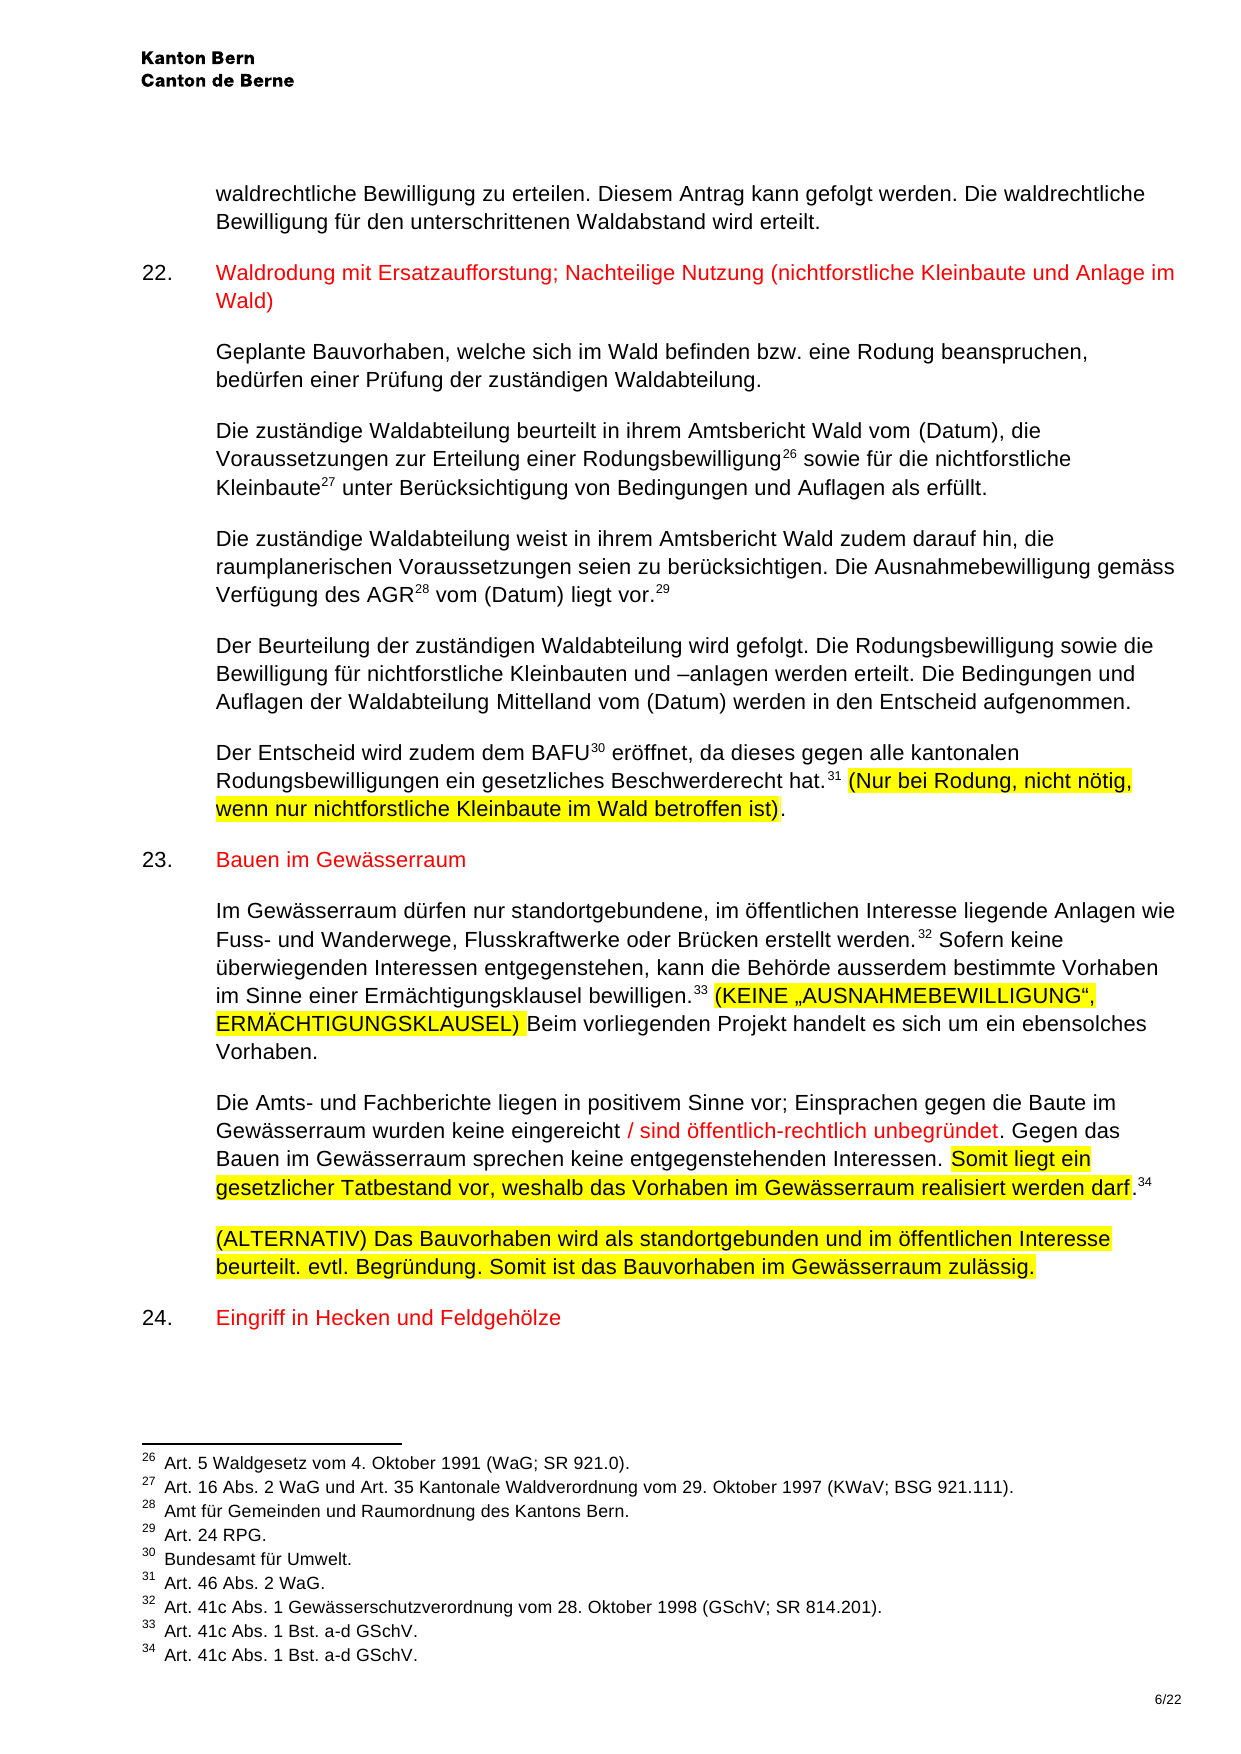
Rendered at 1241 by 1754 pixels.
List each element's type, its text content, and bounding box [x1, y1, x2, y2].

text Die zuständige Waldabteilung beurteilt in ihrem Amtsbericht Wald vom , die Voraussetzungen zur Erteilung einer Rodungsbewilligung sowie für die nichtforstliche Kleinbaute unter Berücksichtigung von Bedingungen und Auflagen als erfüllt. [216, 415, 1181, 500]
text Die Amts- und Fachberichte liegen in positivem Sinne vor; Einsprachen gegen die Baute im Gewässerraum wurden keine eingereicht / sind öffentlich-rechtlich unbegründet. Gegen das Bauen im Gewässerraum sprechen keine entgegenstehenden Interessen. Somit liegt ein gesetzlicher Tatbestand vor, weshalb das Vorhaben im Gewässerraum realisiert werden darf. [216, 1087, 1181, 1200]
text Die zuständige Waldabteilung weist in ihrem Amtsbericht Wald zudem darauf hin, die raumplanerischen Voraussetzungen seien zu berücksichtigen. Die Ausnahmebewilligung gemäss Verfügung des AGR vom liegt vor. [216, 523, 1181, 607]
subtitle Bauen im Gewässerraum [142, 844, 1181, 873]
text Im Gewässerraum dürfen nur standortgebundene, im öffentlichen Interesse liegende Anlagen wie Fuss- und Wanderwege, Flusskraftwerke oder Brücken erstellt werden. Sofern keine überwiegenden Interessen entgegenstehen, kann die Behörde ausserdem bestimmte Vorhaben im Sinne einer Ermächtigungsklausel bewilligen. (KEINE „AUSNAHMEBEWILLIGUNG“, ERMÄCHTIGUNGSKLAUSEL) Beim vorliegenden Projekt handelt es sich um ebensolches Vorhaben. [216, 896, 1181, 1064]
text Der Beurteilung der zuständigen Waldabteilung wird gefolgt. Die Rodungsbewilligung sowie die Bewilligung für nichtforstliche Kleinbauten und –anlagen werden erteilt. Die Bedingungen und Auflagen der Waldabteilung vom werden in den Entscheid aufgenommen. [216, 630, 1181, 714]
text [216, 178, 1181, 234]
subtitle Waldrodung mit Ersatzaufforstung; Nachteilige Nutzung (nichtforstliche Kleinbaute und Anlage im Wald) [142, 257, 1181, 313]
text (ALTERNATIV) Das Bauvorhaben wird als standortgebunden und im öffentlichen Interesse beurteilt. . Somit ist das Bauvorhaben im Gewässerraum zulässig. [216, 1223, 1181, 1279]
text Geplante Bauvorhaben, welche sich im Wald befinden bzw. eine Rodung beanspruchen, bedürfen einer Prüfung der zuständigen Waldabteilung. [216, 336, 1181, 392]
text Der Entscheid wird zudem dem BAFU eröffnet, da dieses gegen alle kantonalen Rodungsbewilligungen ein gesetzliches Beschwerderecht hat. (Nur bei Rodung, nicht nötig, wenn nur nichtforstliche Kleinbaute im Wald betroffen ist). [216, 737, 1181, 822]
subtitle Eingriff in Hecken und Feldgehölze [142, 1302, 1181, 1330]
